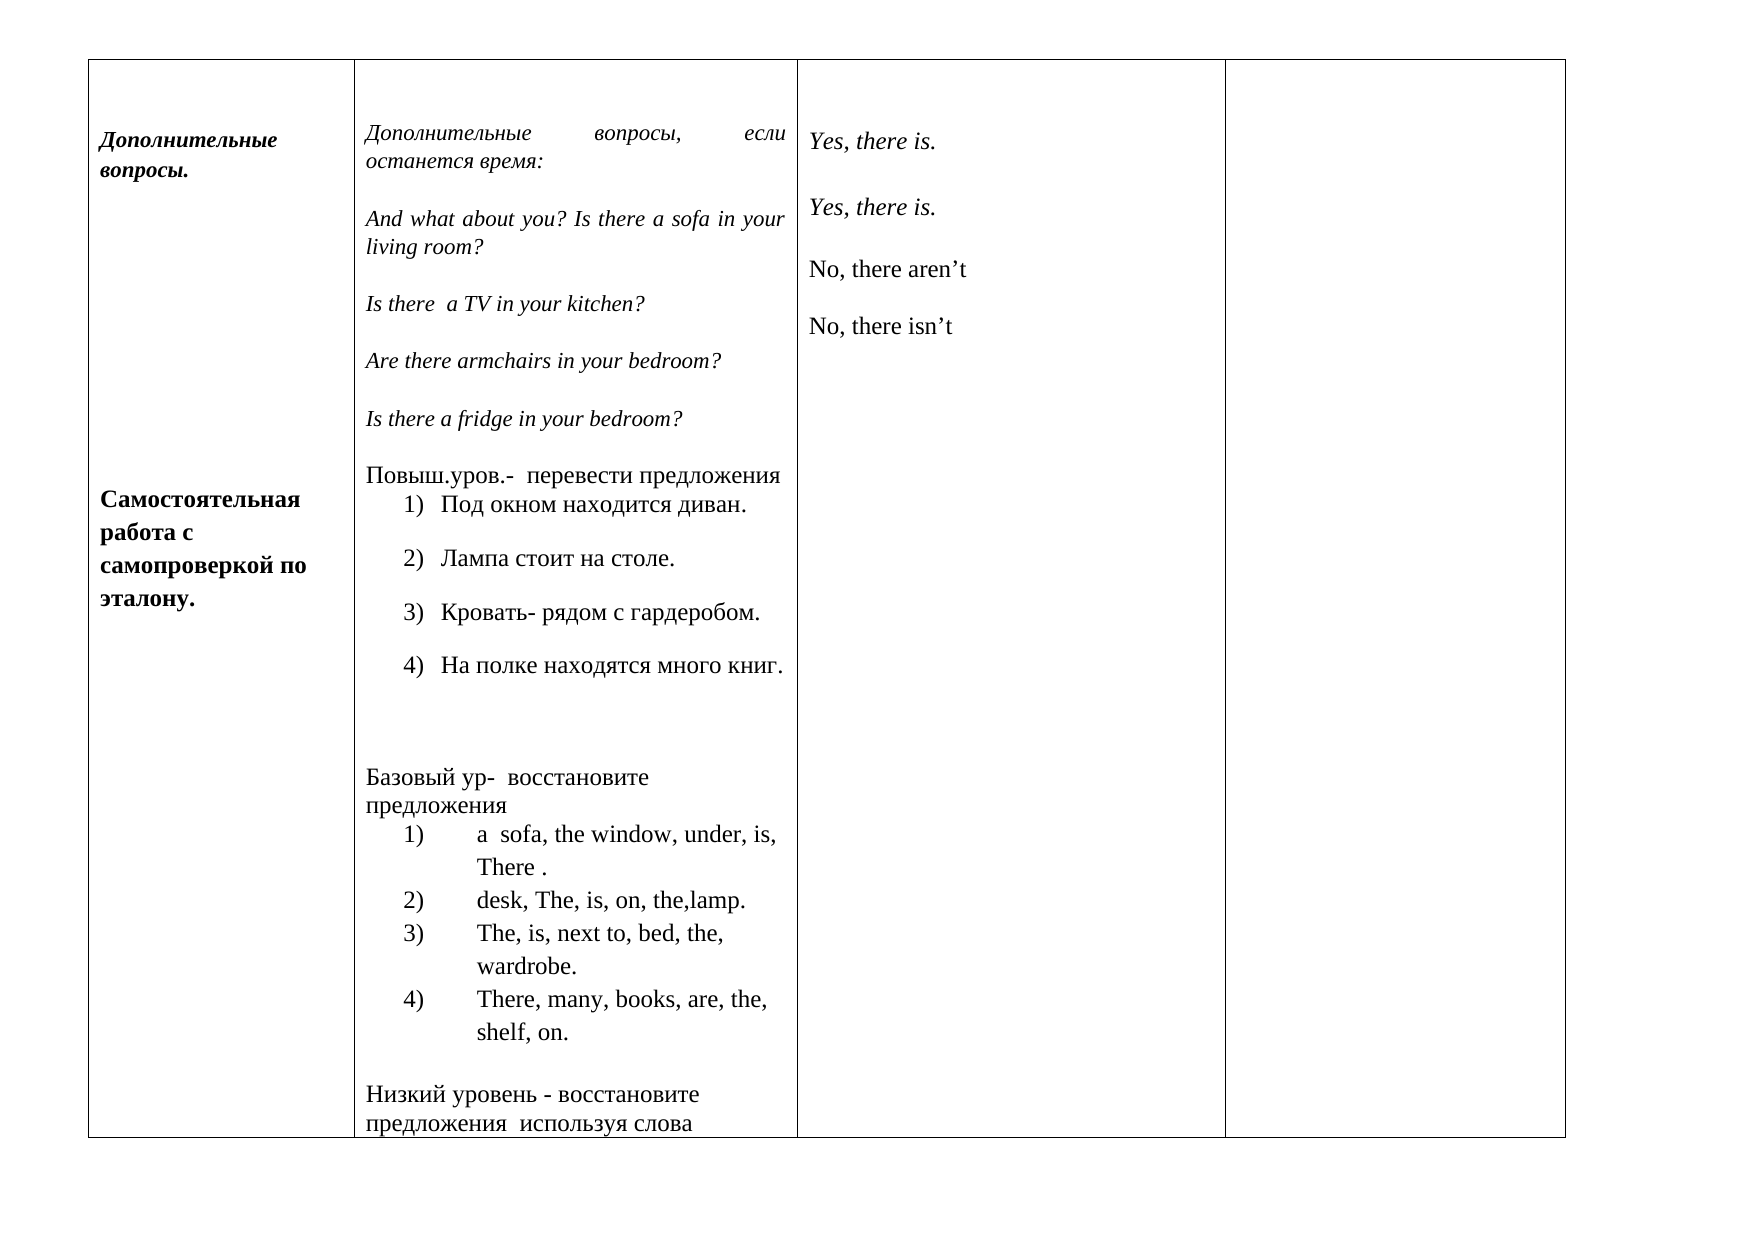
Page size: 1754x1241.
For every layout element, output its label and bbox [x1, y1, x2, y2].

table_cell [1226, 60, 1565, 1137]
table_cell [89, 60, 354, 1137]
table_cell [798, 60, 1225, 1137]
table_cell [355, 60, 797, 1137]
